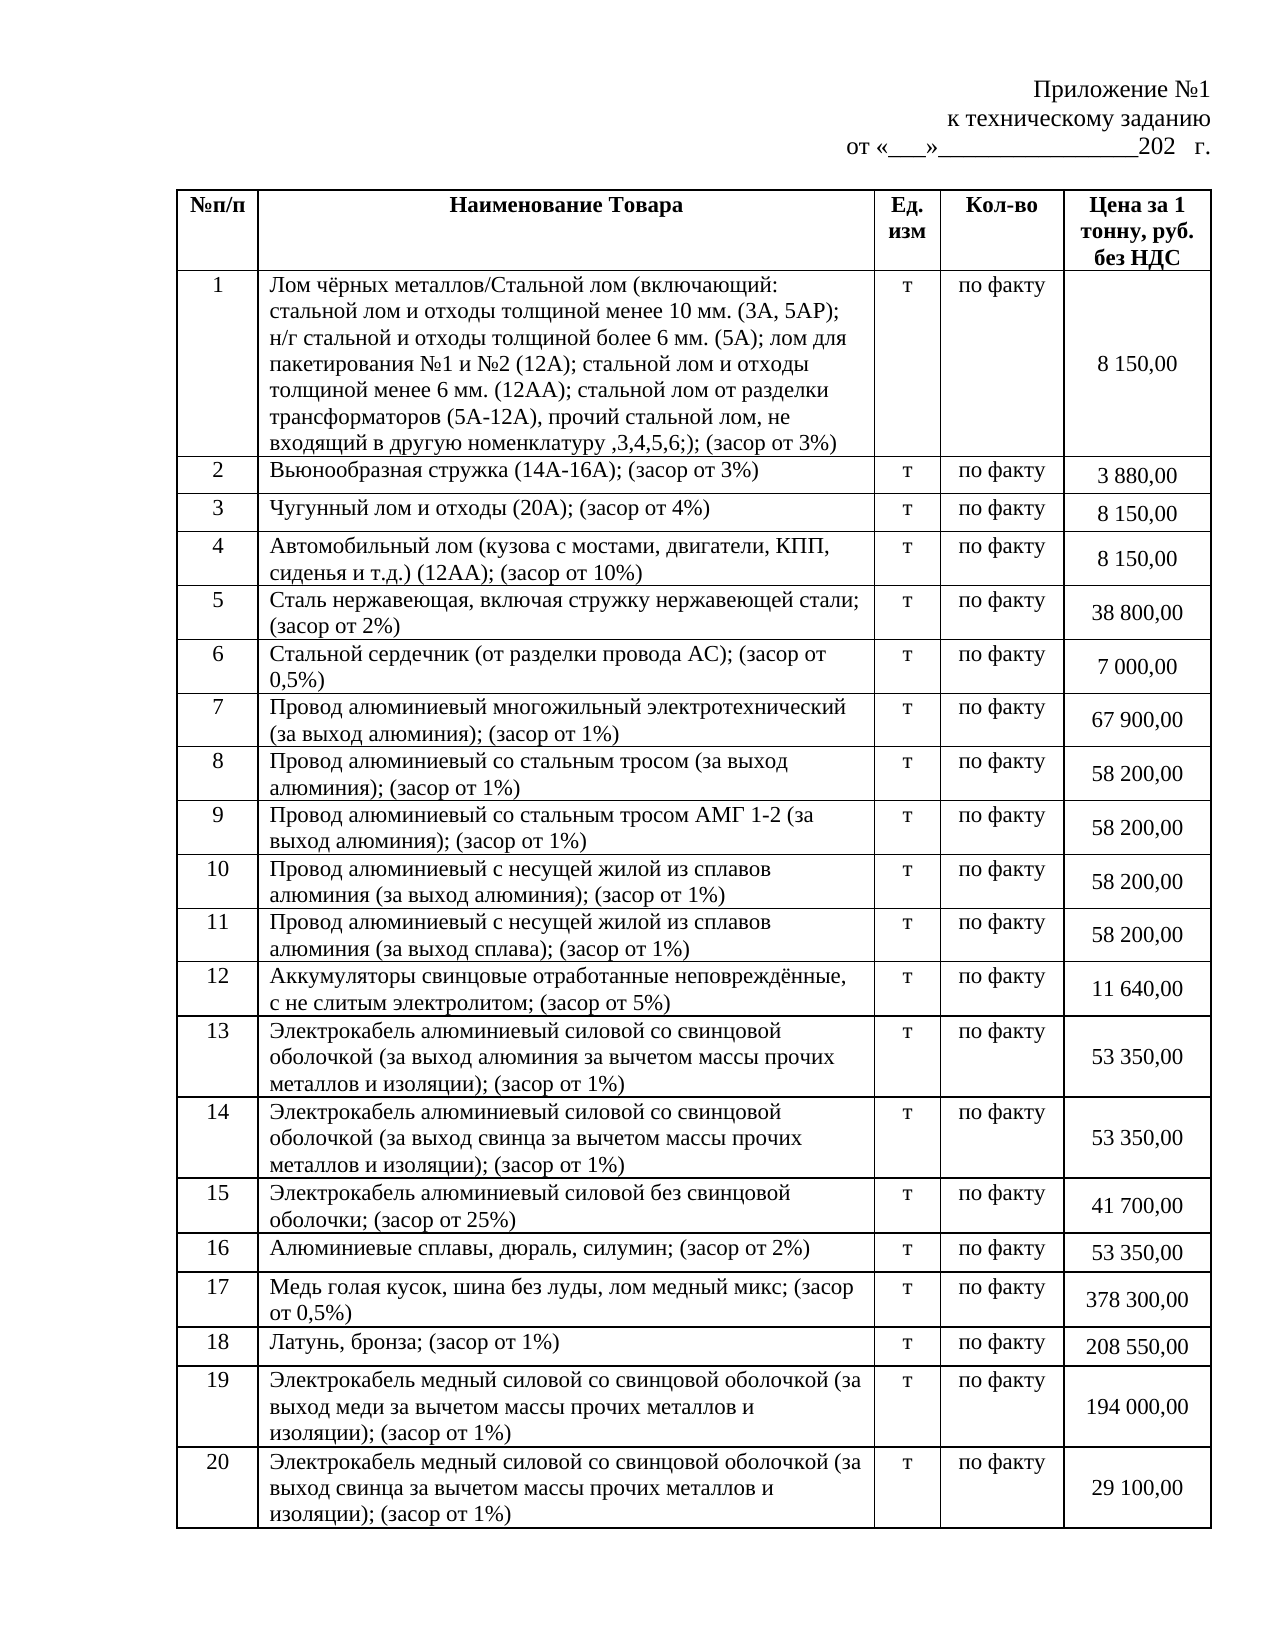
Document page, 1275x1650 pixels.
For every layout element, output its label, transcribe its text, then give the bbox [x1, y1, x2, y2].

table_cell т [875, 801, 940, 854]
table_cell т [875, 1448, 940, 1527]
table_cell по факту [941, 532, 1063, 585]
table_cell т [875, 494, 940, 531]
table_cell 13 [178, 1017, 257, 1096]
table_cell 8 [178, 747, 257, 800]
table_cell 41 700,00 [1065, 1179, 1210, 1232]
table_cell по факту [941, 1448, 1063, 1527]
table_cell по факту [941, 494, 1063, 531]
table_cell 2 [178, 457, 257, 493]
table_cell 17 [178, 1273, 257, 1326]
table_header Наименование Товара [259, 191, 874, 270]
table_cell 53 350,00 [1065, 1098, 1210, 1177]
table_cell 58 200,00 [1065, 909, 1210, 961]
table_header Цена за 1 тонну, руб. без НДС [1065, 191, 1210, 270]
table_cell Аккумуляторы свинцовые отработанные неповреждённые, с не слитым электролитом; (засор от 5%) [259, 962, 874, 1015]
table_header Ед. изм [875, 191, 940, 270]
table_cell по факту [941, 640, 1063, 692]
table_cell 53 350,00 [1065, 1234, 1210, 1271]
table_cell т [875, 1179, 940, 1232]
table_cell по факту [941, 747, 1063, 800]
table_cell 3 880,00 [1065, 457, 1210, 493]
table_cell Провод алюминиевый со стальным тросом АМГ 1-2 (за выход алюминия); (засор от 1%) [259, 801, 874, 854]
table_cell 10 [178, 855, 257, 907]
table_cell т [875, 855, 940, 907]
table_cell Сталь нержавеющая, включая стружку нержавеющей стали;(засор от 2%) [259, 586, 874, 639]
table_cell 6 [178, 640, 257, 692]
table_cell 8 150,00 [1065, 494, 1210, 531]
table_cell Автомобильный лом (кузова с мостами, двигатели, КПП, сиденья и т.д.) (12АА); (засор от 10%) [259, 532, 874, 585]
table_cell по факту [941, 1179, 1063, 1232]
table_header Кол-во [941, 191, 1063, 270]
table_cell по факту [941, 457, 1063, 493]
table_cell 1 [178, 271, 257, 456]
table_cell 58 200,00 [1065, 801, 1210, 854]
table_cell 3 [178, 494, 257, 531]
table_cell 5 [178, 586, 257, 639]
table_cell т [875, 1328, 940, 1364]
table_cell по факту [941, 586, 1063, 639]
text от «___»________________202 г. [215, 131, 1211, 160]
table_cell Электрокабель алюминиевый силовой со свинцовой оболочкой (за выход алюминия за вычетом массы прочих металлов и изоляции); (засор от 1%) [259, 1017, 874, 1096]
table_cell Провод алюминиевый с несущей жилой из сплавов алюминия (за выход алюминия); (засор от 1%) [259, 855, 874, 907]
table_cell 7 [178, 694, 257, 746]
table_cell Стальной сердечник (от разделки провода АС); (засор от 0,5%) [259, 640, 874, 692]
table_cell по факту [941, 1367, 1063, 1446]
table_cell 15 [178, 1179, 257, 1232]
table_cell 4 [178, 532, 257, 585]
table_cell Электрокабель алюминиевый силовой без свинцовой оболочки; (засор от 25%) [259, 1179, 874, 1232]
table_cell 8 150,00 [1065, 271, 1210, 456]
table_cell по факту [941, 694, 1063, 746]
table_cell Электрокабель медный силовой со свинцовой оболочкой (за выход свинца за вычетом массы прочих металлов и изоляции); (засор от 1%) [259, 1448, 874, 1527]
table_cell по факту [941, 1017, 1063, 1096]
table_cell по факту [941, 1328, 1063, 1364]
table_cell т [875, 457, 940, 493]
table_cell Электрокабель алюминиевый силовой со свинцовой оболочкой (за выход свинца за вычетом массы прочих металлов и изоляции); (засор от 1%) [259, 1098, 874, 1177]
table_cell по факту [941, 801, 1063, 854]
table_cell 58 200,00 [1065, 855, 1210, 907]
table_cell Медь голая кусок, шина без луды, лом медный микс; (засор от 0,5%) [259, 1273, 874, 1326]
table_cell т [875, 1017, 940, 1096]
table_cell по факту [941, 1234, 1063, 1271]
table_cell 14 [178, 1098, 257, 1177]
table_cell по факту [941, 855, 1063, 907]
table_header №п/п [178, 191, 257, 270]
table_cell 19 [178, 1367, 257, 1446]
table_cell 12 [178, 962, 257, 1015]
table_cell т [875, 1098, 940, 1177]
table_cell 7 000,00 [1065, 640, 1210, 692]
text Приложение №1 [215, 74, 1211, 103]
table_cell т [875, 532, 940, 585]
table_cell 9 [178, 801, 257, 854]
table_cell т [875, 1234, 940, 1271]
table_cell Лом чёрных металлов/Стальной лом (включающий: стальной лом и отходы толщиной менее 10 мм. (3А, 5АР); н/г стальной и отходы толщиной более 6 мм. (5А); лом для пакетирования №1 и №2 (12А); стальной лом и отходы толщиной менее 6 мм. (12АА); стальной лом от разделки трансформаторов (5А-12А), прочий стальной лом, не входящий в другую номенклатуру ,3,4,5,6;); (засор от 3%) [259, 271, 874, 456]
table_cell по факту [941, 1098, 1063, 1177]
table_cell 208 550,00 [1065, 1328, 1210, 1364]
table_cell т [875, 962, 940, 1015]
table_cell т [875, 1367, 940, 1446]
table_cell т [875, 909, 940, 961]
table_cell 378 300,00 [1065, 1273, 1210, 1326]
table_cell Чугунный лом и отходы (20А); (засор от 4%) [259, 494, 874, 531]
table_cell 8 150,00 [1065, 532, 1210, 585]
table_cell Вьюнообразная стружка (14А-16А); (засор от 3%) [259, 457, 874, 493]
table_cell 11 [178, 909, 257, 961]
table_cell 11 640,00 [1065, 962, 1210, 1015]
table_cell Электрокабель медный силовой со свинцовой оболочкой (за выход меди за вычетом массы прочих металлов и изоляции); (засор от 1%) [259, 1367, 874, 1446]
table_cell т [875, 271, 940, 456]
table_cell по факту [941, 962, 1063, 1015]
text к техническому заданию [215, 103, 1211, 131]
table_cell т [875, 640, 940, 692]
table_cell Провод алюминиевый со стальным тросом (за выход алюминия); (засор от 1%) [259, 747, 874, 800]
table_cell 58 200,00 [1065, 747, 1210, 800]
table_cell 18 [178, 1328, 257, 1364]
table_cell 16 [178, 1234, 257, 1271]
table_cell по факту [941, 909, 1063, 961]
table_cell т [875, 1273, 940, 1326]
table_cell Алюминиевые сплавы, дюраль, силумин; (засор от 2%) [259, 1234, 874, 1271]
table_cell по факту [941, 1273, 1063, 1326]
table_cell т [875, 747, 940, 800]
table_cell 67 900,00 [1065, 694, 1210, 746]
table_cell т [875, 586, 940, 639]
table_cell Провод алюминиевый многожильный электротехнический (за выход алюминия); (засор от 1%) [259, 694, 874, 746]
table_cell 20 [178, 1448, 257, 1527]
table_cell 38 800,00 [1065, 586, 1210, 639]
table_cell 194 000,00 [1065, 1367, 1210, 1446]
table_cell по факту [941, 271, 1063, 456]
table_cell Провод алюминиевый с несущей жилой из сплавов алюминия (за выход сплава); (засор от 1%) [259, 909, 874, 961]
table_cell т [875, 694, 940, 746]
table_cell 29 100,00 [1065, 1448, 1210, 1527]
table_cell Латунь, бронза; (засор от 1%) [259, 1328, 874, 1364]
table_cell 53 350,00 [1065, 1017, 1210, 1096]
